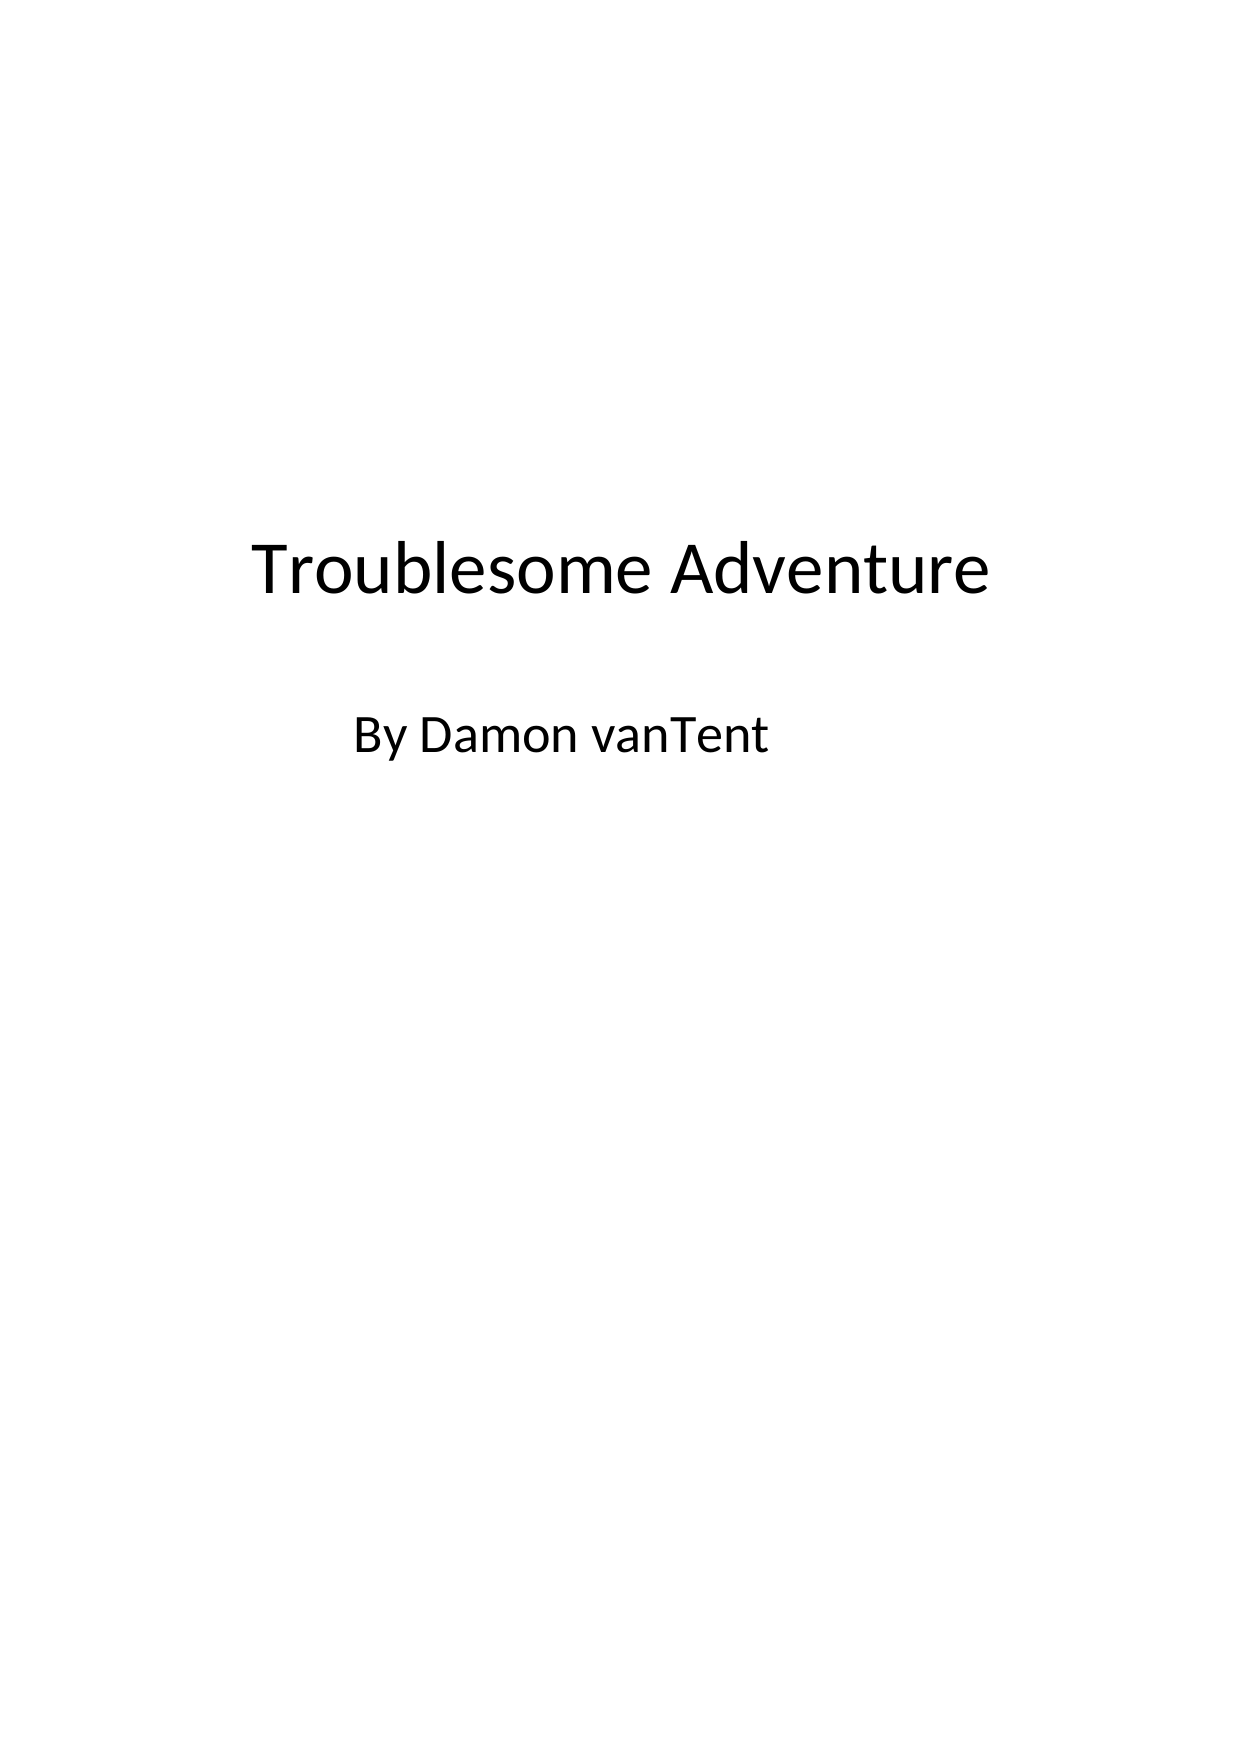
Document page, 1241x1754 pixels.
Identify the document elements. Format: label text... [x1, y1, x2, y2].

text By Damon vanTent [150, 700, 1090, 766]
text Troublesome Adventure [150, 521, 1090, 613]
